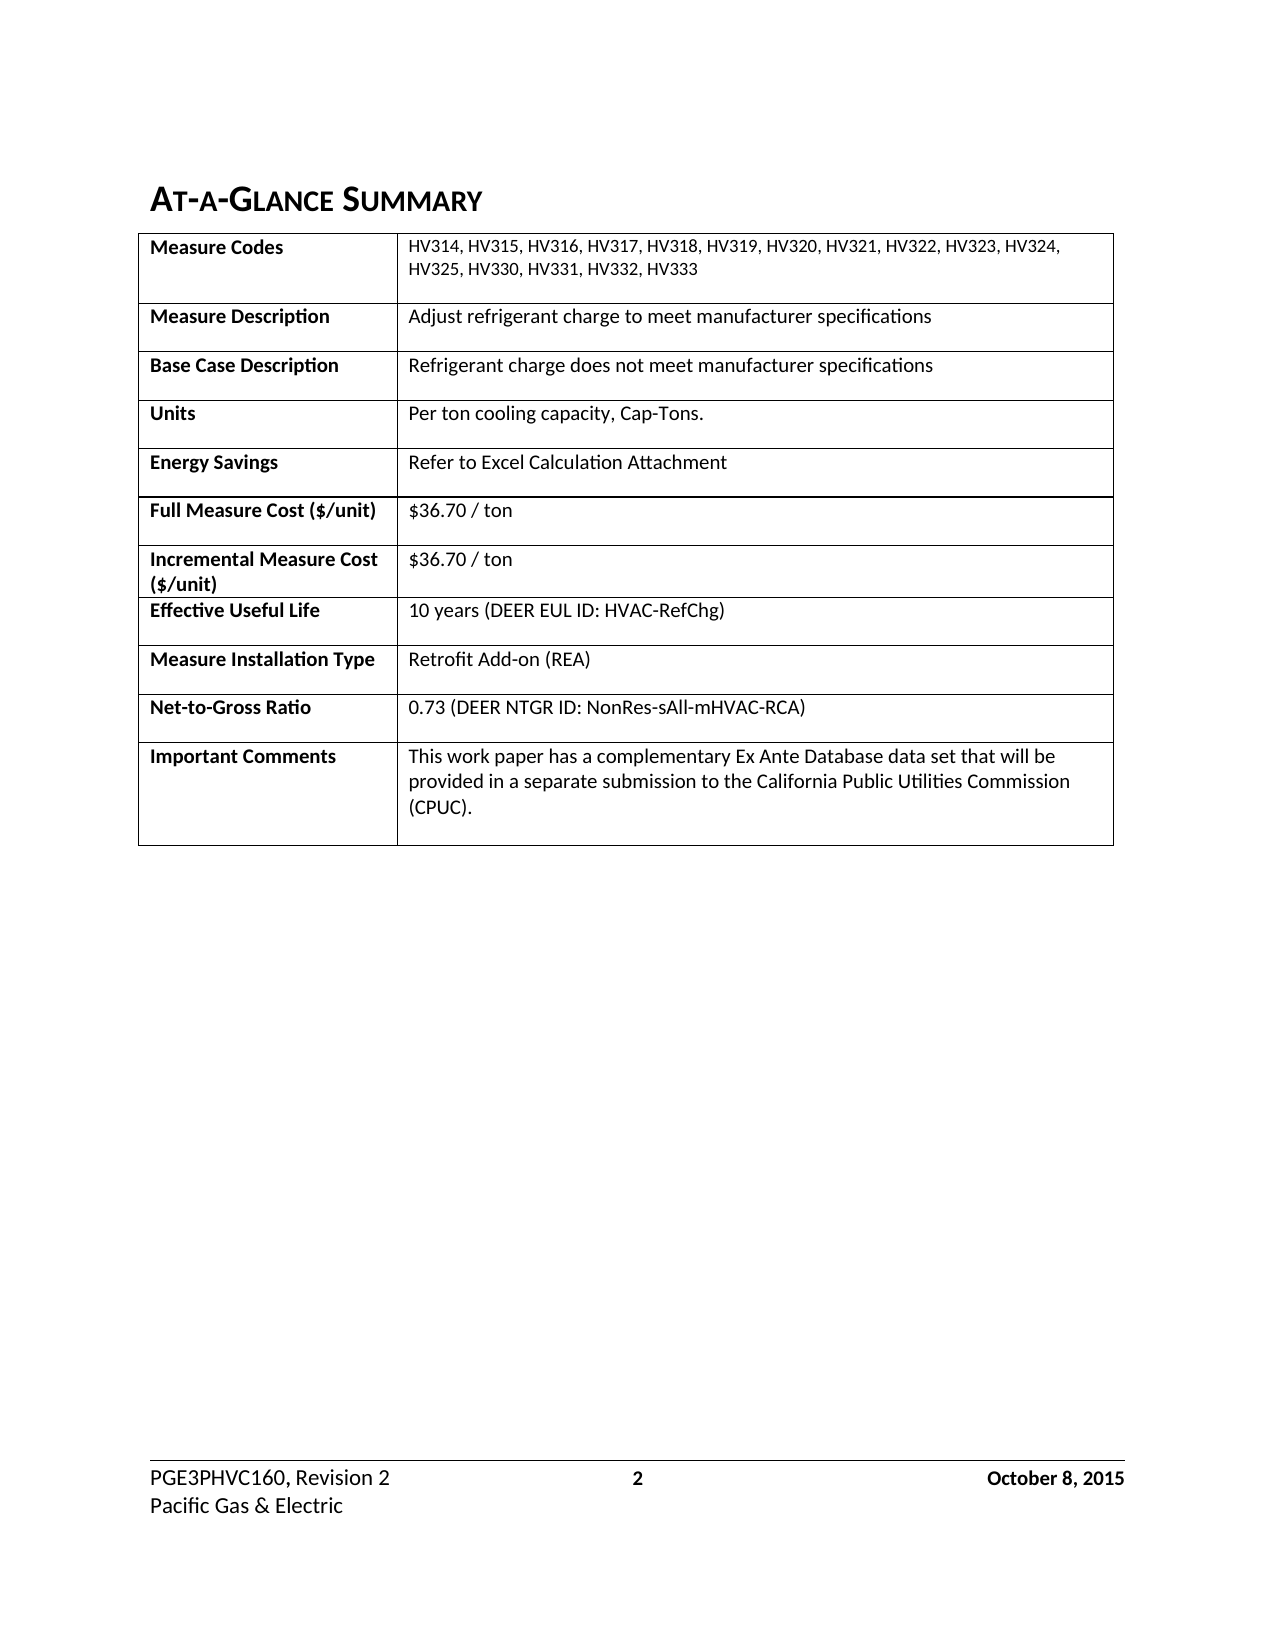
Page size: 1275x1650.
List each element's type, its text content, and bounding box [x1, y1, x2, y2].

table_cell Refer to Excel Calculation Attachment [398, 449, 1113, 496]
table_cell $36.70 / ton [398, 546, 1113, 597]
table_cell Refrigerant charge does not meet manufacturer specifications [398, 352, 1113, 399]
table_cell Energy Savings [139, 449, 397, 496]
table_cell 10 years (DEER EUL ID: HVAC-RefChg) [398, 598, 1113, 645]
table_cell 0.73 (DEER NTGR ID: NonRes-sAll-mHVAC-RCA) [398, 695, 1113, 742]
table_cell Important Comments [139, 743, 397, 845]
subtitle At-a-Glance Summary [150, 175, 1125, 221]
table_cell Per ton cooling capacity, Cap-Tons. [398, 401, 1113, 448]
table_cell Base Case Description [139, 352, 397, 399]
table_cell Incremental Measure Cost ($/unit) [139, 546, 397, 597]
table_header HV314, HV315, HV316, HV317, HV318, HV319, HV320, HV321, HV322, HV323, HV324, HV325, HV330, HV331, HV332, HV333 [398, 234, 1113, 303]
table_cell Effective Useful Life [139, 598, 397, 645]
table_cell $36.70 / ton [398, 498, 1113, 545]
table_cell Units [139, 401, 397, 448]
table_cell This work paper has a complementary Ex Ante Database data set that will be provided in a separate submission to the California Public Utilities Commission (CPUC). [398, 743, 1113, 845]
table_cell Adjust refrigerant charge to meet manufacturer specifications [398, 304, 1113, 351]
table_cell Measure Description [139, 304, 397, 351]
table_header Measure Codes [139, 234, 397, 303]
table_cell Full Measure Cost ($/unit) [139, 498, 397, 545]
table_cell Measure Installation Type [139, 646, 397, 693]
table_cell Net-to-Gross Ratio [139, 695, 397, 742]
table_cell Retrofit Add-on (REA) [398, 646, 1113, 693]
